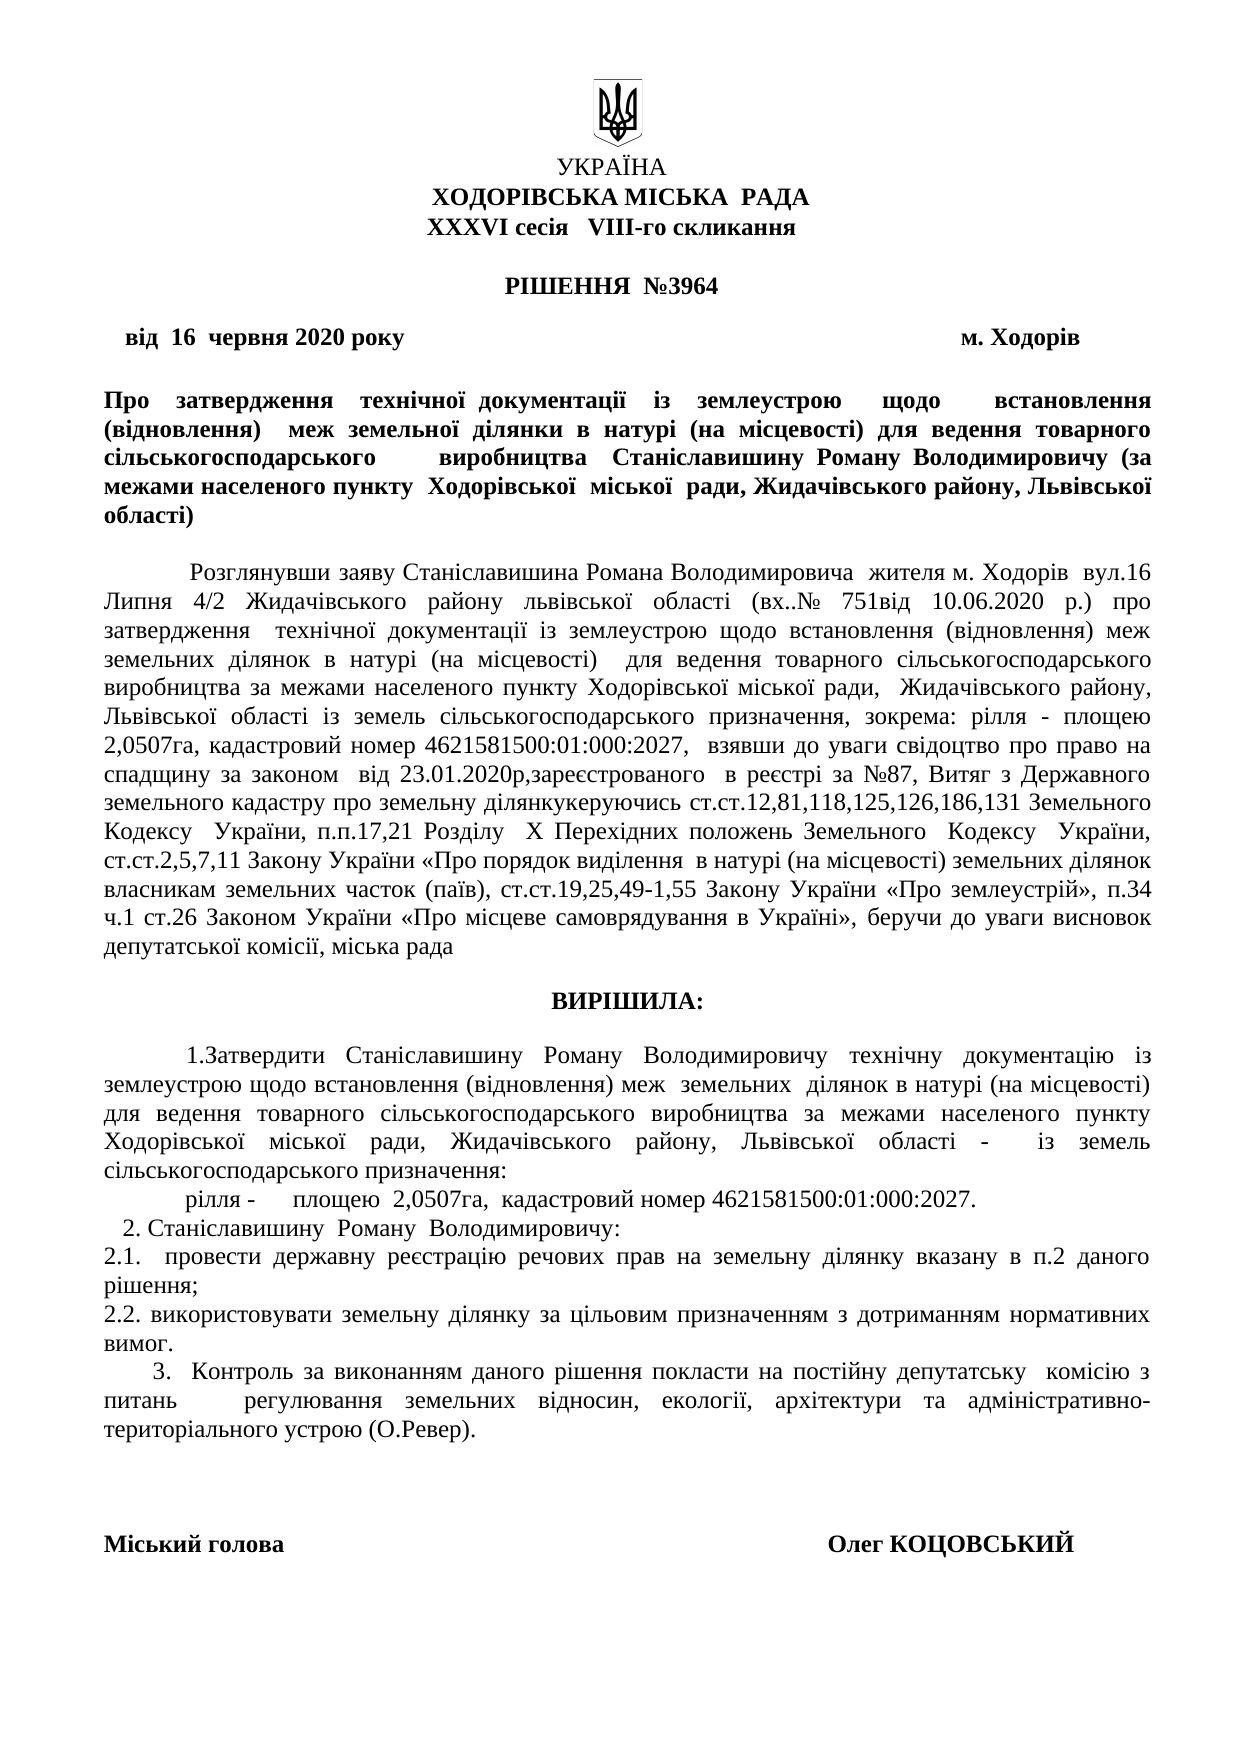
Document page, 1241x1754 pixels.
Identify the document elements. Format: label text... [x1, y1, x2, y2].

table_cell від 16 червня 2020 року м. Ходорів [114, 322, 1109, 385]
text ВИРІШИЛА: [103, 986, 1152, 1015]
text 2.1. провести державну реєстрацію речових прав на земельну ділянку вказану в п.2 даного рішення; [103, 1241, 1152, 1299]
text 3. Контроль за виконанням даного рішення покласти на постійну депутатську комісію з питань регулювання земельних відносин, екології, архітектури та адміністративно-територіального устрою (О.Ревер). [103, 1356, 1152, 1443]
text Розглянувши заяву Станіславишина Романа Володимировича жителя м. Ходорів вул.16 Липня 4/2 Жидачівського району львівської області (вх..№ 751від 10.06.2020 р.) про затвердження технічної документації із землеустрою щодо встановлення (відновлення) меж земельних ділянок в натурі (на місцевості) для ведення товарного сільськогосподарського виробництва за межами населеного пункту Ходорівської міської ради, Жидачівського району, Львівської області із земель сільськогосподарського призначення, зокрема: рілля - площею 2,0507га, кадастровий номер 4621581500:01:000:2027, взявши до уваги свідоцтво про право на спадщину за законом від 23.01.2020р,зареєстрованого в реєстрі за №87, Витяг з Державного земельного кадастру про земельну ділянкукеруючись ст.ст.12,81,118,125,126,186,131 Земельного Кодексу України, п.п.17,21 Розділу Х Перехідних положень Земельного Кодексу України, ст.ст.2,5,7,11 Закону України «Про порядок виділення в натурі (на місцевості) земельних ділянок власникам земельних часток (паїв), ст.ст.19,25,49-1,55 Закону України «Про землеустрій», п.34 ч.1 ст.26 Законом України «Про місцеве самоврядування в Україні», беручи до уваги висновок депутатської комісії, міська рада [103, 557, 1152, 960]
text Про затвердження технічної документації із землеустрою щодо встановлення (відновлення) меж земельної ділянки в натурі (на місцевості) для ведення товарного сільськогосподарського виробництва Станіславишину Роману Володимировичу (за межами населеного пункту Ходорівської міської ради, Жидачівського району, Львівської області) [103, 385, 1152, 529]
text 2. Станіславишину Роману Володимировичу: [103, 1213, 1152, 1241]
text 2.2. використовувати земельну ділянку за цільовим призначенням з дотриманням нормативних вимог. [103, 1299, 1152, 1356]
text Міський голова Олег КОЦОВСЬКИЙ [103, 1529, 1152, 1558]
text рілля - площею 2,0507га, кадастровий номер 4621581500:01:000:2027. [103, 1184, 1152, 1213]
text 1.Затвердити Станіславишину Роману Володимировичу технічну документацію із землеустрою щодо встановлення (відновлення) меж земельних ділянок в натурі (на місцевості) для ведення товарного сільськогосподарського виробництва за межами населеного пункту Ходорівської міської ради, Жидачівського району, Львівської області - із земель сільськогосподарського призначення: [103, 1040, 1152, 1184]
table_header УКРАЇНА ХОДОРІВСЬКА МІСЬКА РАДА XXXVІ сесія VIII-го скликання РІШЕННЯ №3964 [114, 30, 1109, 322]
picture [593, 79, 643, 147]
